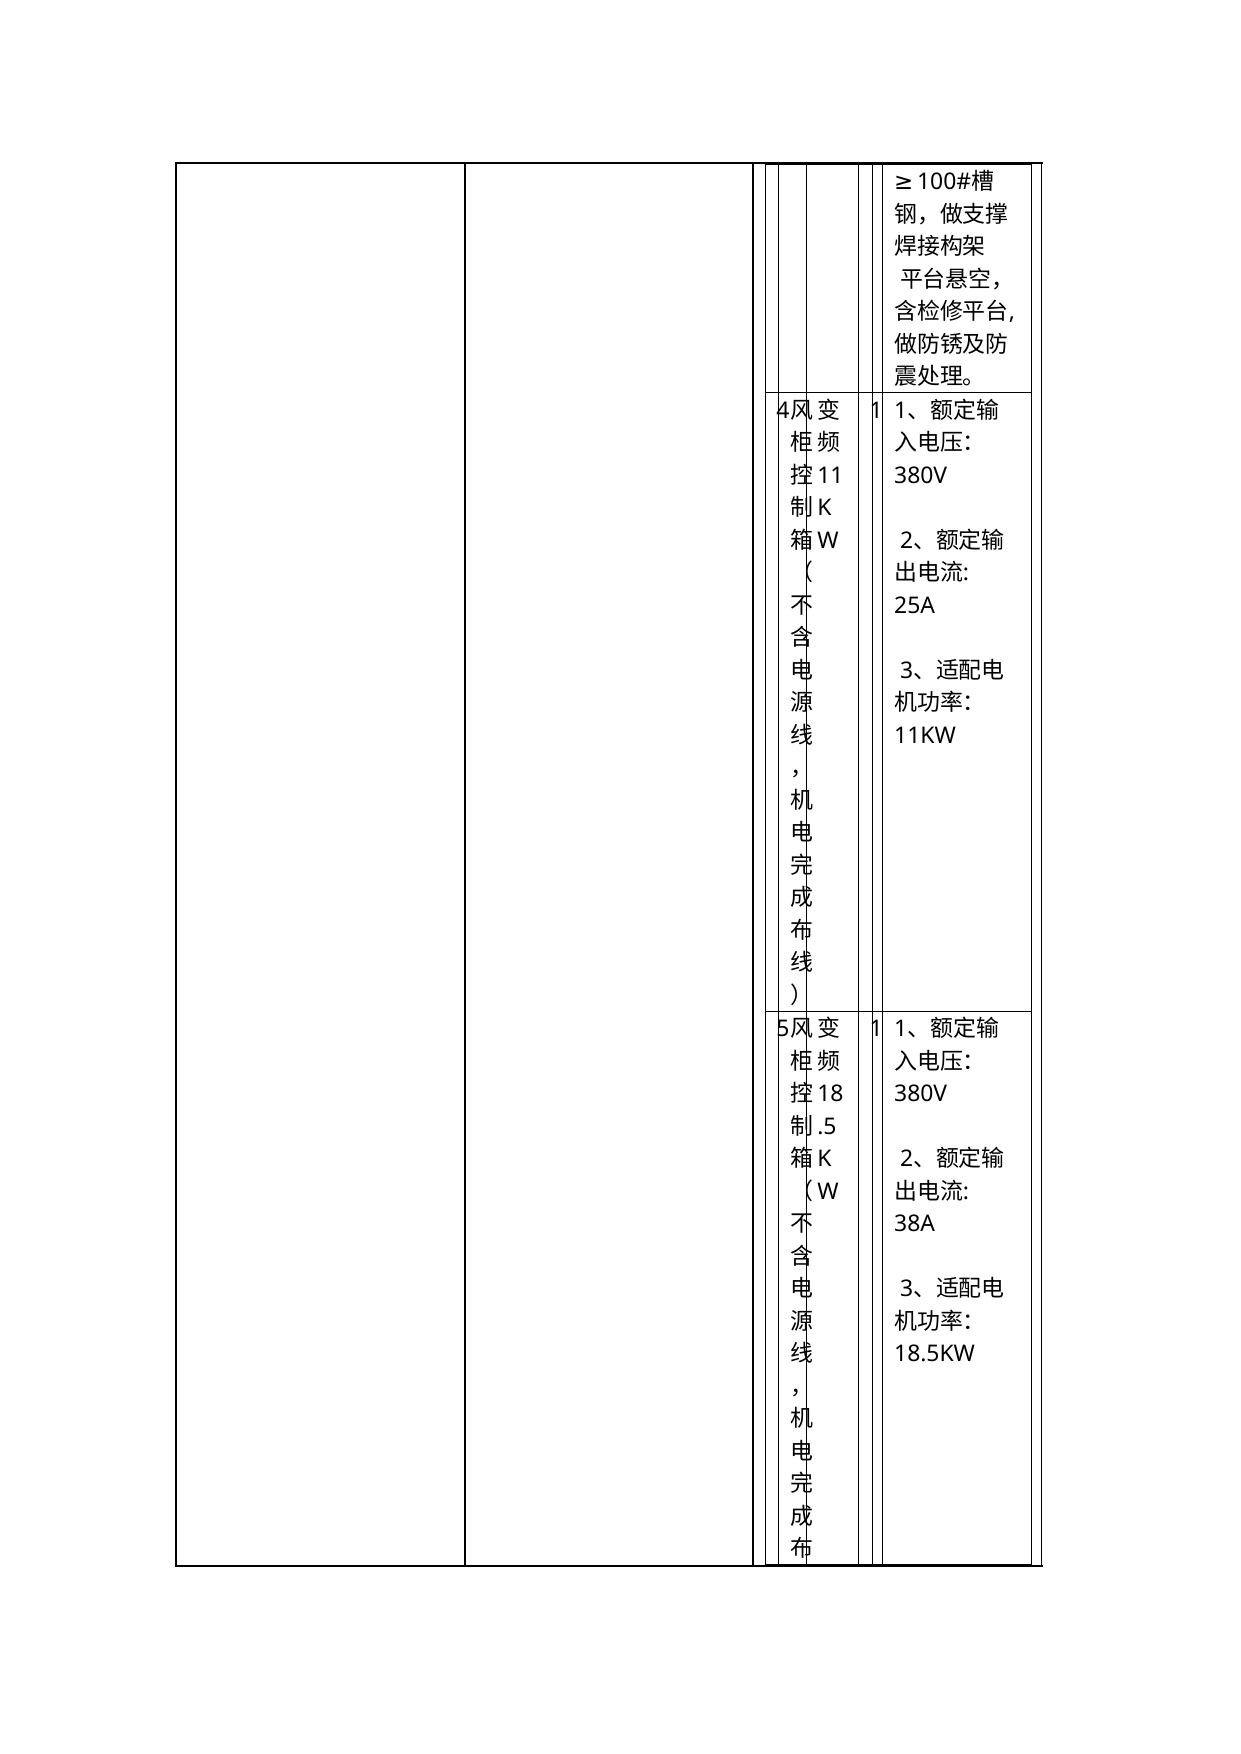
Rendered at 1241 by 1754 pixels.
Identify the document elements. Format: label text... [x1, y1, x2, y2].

table_cell [859, 393, 872, 1011]
table_cell [779, 393, 806, 1011]
table_cell [873, 165, 882, 392]
table_cell [766, 393, 778, 1011]
table_cell [779, 165, 806, 392]
table_cell [859, 1012, 872, 1564]
table_cell [859, 165, 872, 392]
table_cell 1 [177, 164, 464, 1565]
table_cell [883, 165, 1031, 392]
table_cell ▲ [466, 164, 752, 1565]
table_cell [883, 1012, 1031, 1564]
table_cell [754, 164, 765, 1565]
table_cell [873, 393, 882, 1011]
table_cell [873, 1012, 882, 1564]
table_cell [807, 393, 858, 1011]
table_cell [807, 165, 858, 392]
table_cell [766, 165, 778, 392]
table_cell [883, 393, 1031, 1011]
table_cell [1032, 164, 1041, 1565]
table_cell [779, 1012, 806, 1564]
table_cell [766, 1012, 778, 1564]
table_cell [807, 1012, 858, 1564]
